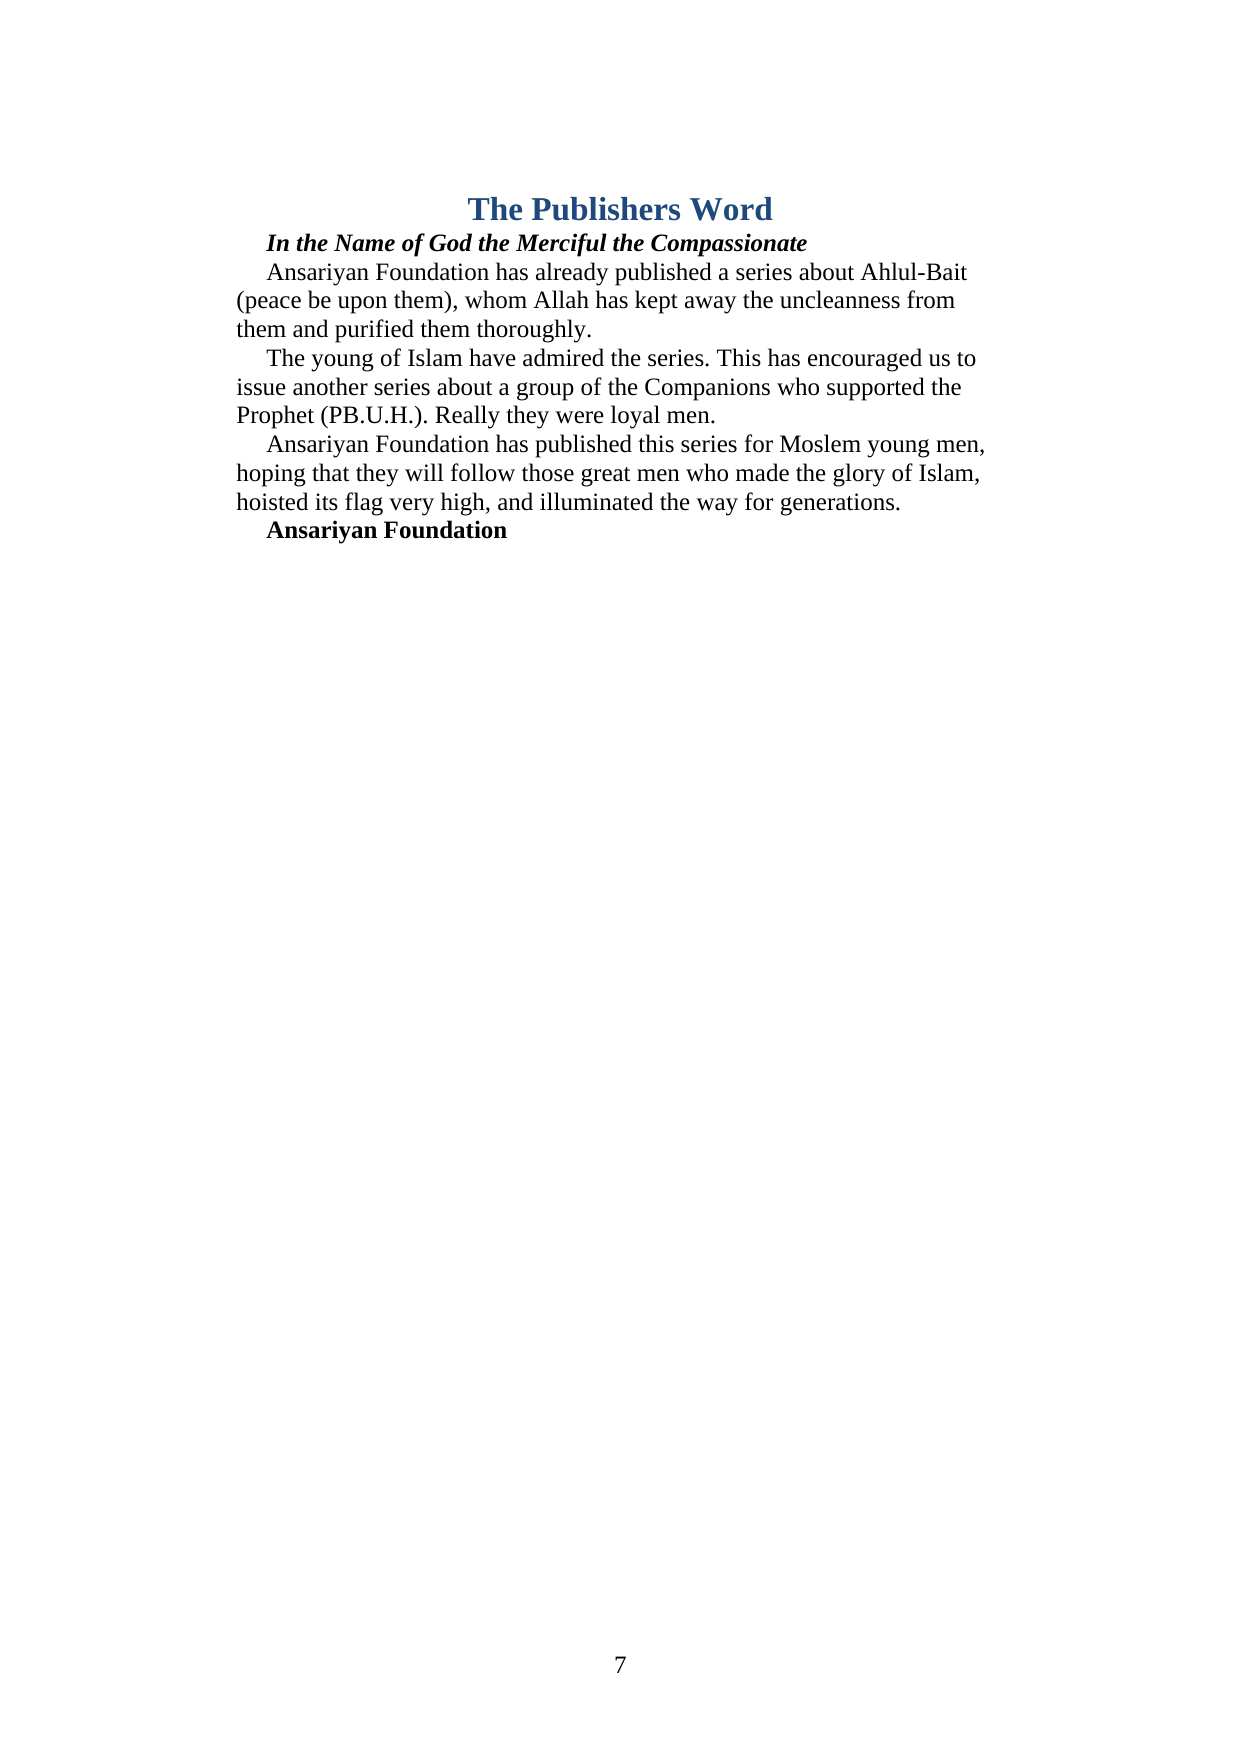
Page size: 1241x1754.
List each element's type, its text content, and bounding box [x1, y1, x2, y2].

text Ansariyan Foundation has published this series for Moslem young men, hoping that they will follow those great men who made the glory of Islam, hoisted its flag very high, and illuminated the way for generations. [236, 429, 1004, 516]
text Ansariyan Foundation [236, 516, 1004, 544]
text Ansariyan Foundation has already published a series about Ahlul-Bait (peace be upon them), whom Allah has kept away the uncleanness from them and purified them thoroughly. [236, 257, 1004, 343]
text The young of Islam have admired the series. This has encouraged us to issue another series about a group of the Companions who supported the Prophet (PB.U.H.). Really they were loyal men. [236, 343, 1004, 429]
text In the Name of God the Merciful the Compassionate [236, 228, 1004, 257]
subtitle The Publishers Word [236, 190, 1004, 228]
